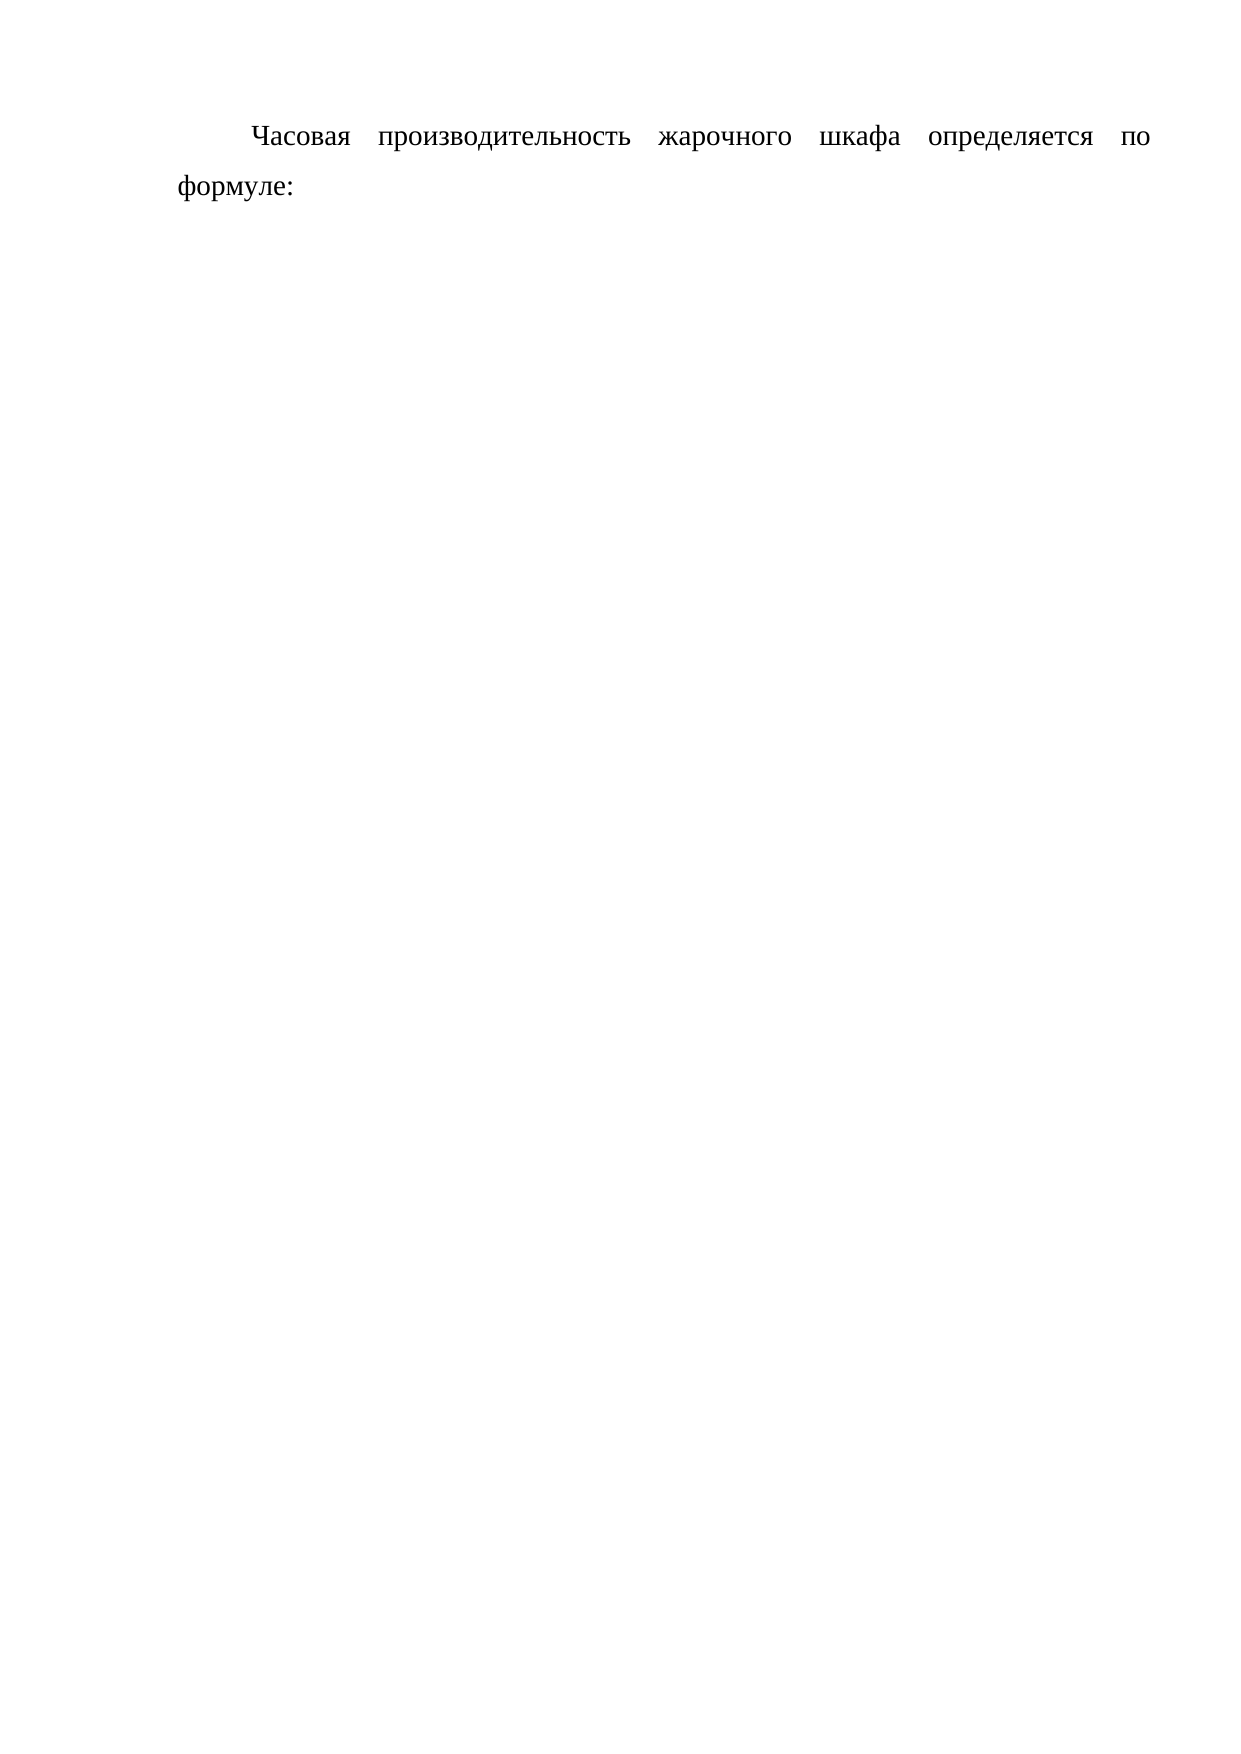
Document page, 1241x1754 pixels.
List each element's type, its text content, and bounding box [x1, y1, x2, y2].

text Часовая производительность жарочного шкафа определяется по формуле: [177, 118, 1152, 202]
